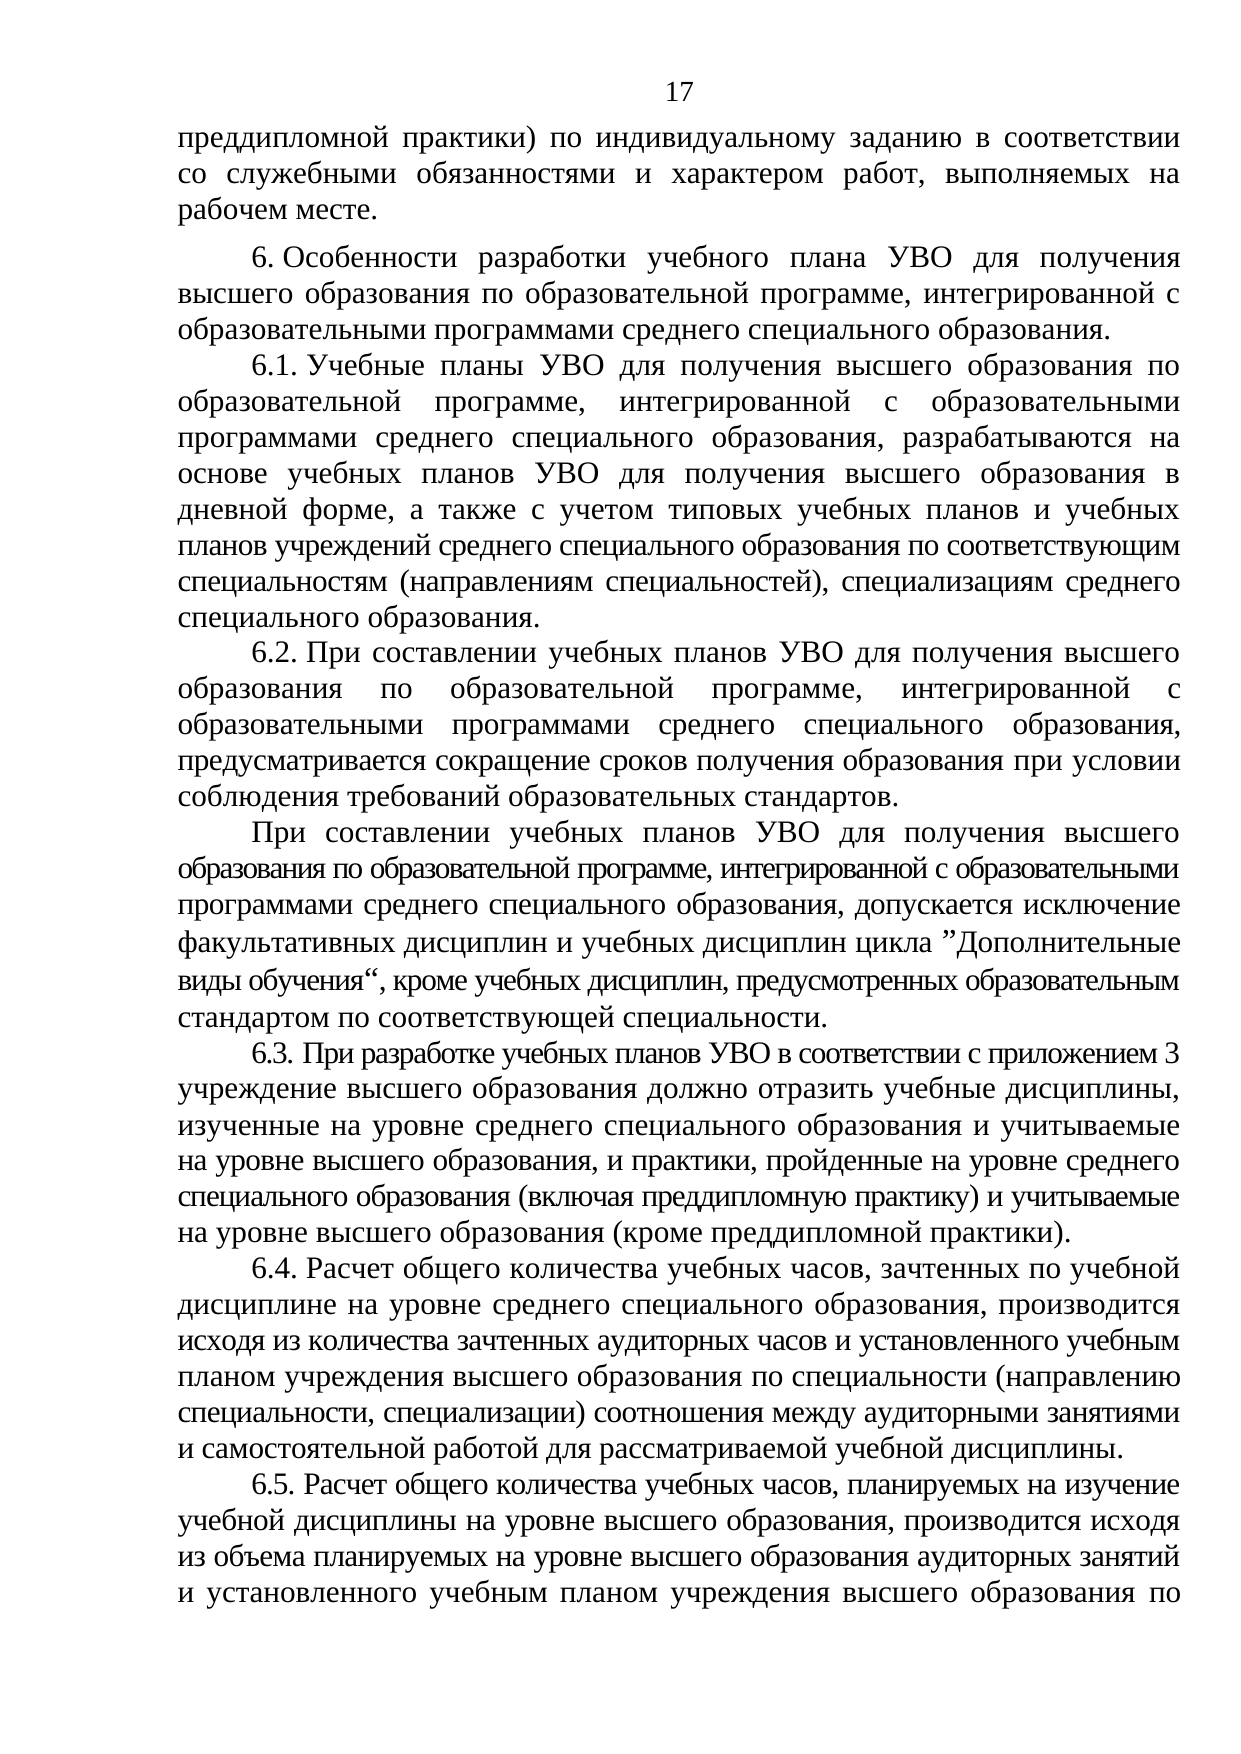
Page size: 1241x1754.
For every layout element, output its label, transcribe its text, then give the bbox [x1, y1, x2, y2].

text 6.2. При составлении учебных планов УВО для получения высшего образования по образовательной программе, интегрированной с образовательными программами среднего специального образования, предусматривается сокращение сроков получения образования при условии соблюдения требований образовательных стандартов. [177, 634, 1181, 813]
text 6. Особенности разработки учебного плана УВО для получения высшего образования по образовательной программе, интегрированной с образовательными программами среднего специального образования. [177, 238, 1181, 346]
text 6.1. Учебные планы УВО для получения высшего образования по образовательной программе, интегрированной с образовательными программами среднего специального образования, разрабатываются на основе учебных планов УВО для получения высшего образования в дневной форме, а также с учетом типовых учебных планов и учебных планов учреждений среднего специального образования по соответствующим специальностям (направлениям специальностей), специализациям среднего специального образования. [177, 346, 1181, 634]
text При составлении учебных планов УВО для получения высшего образования по образовательной программе, интегрированной с образовательными программами среднего специального образования, допускается исключение факультативных дисциплин и учебных дисциплин цикла ”Дополнительные виды обучения“, кроме учебных дисциплин, предусмотренных образовательным стандартом по соответствующей специальности. [177, 813, 1181, 1034]
text 6.3. При разработке учебных планов УВО в соответствии с приложением 3 учреждение высшего образования должно отразить учебные дисциплины, изученные на уровне среднего специального образования и учитываемые на уровне высшего образования, и практики, пройденные на уровне среднего специального образования (включая преддипломную практику) и учитываемые на уровне высшего образования (кроме преддипломной практики). [177, 1034, 1181, 1249]
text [177, 1465, 1181, 1609]
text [177, 118, 1181, 226]
text 6.4. Расчет общего количества учебных часов, зачтенных по учебной дисциплине на уровне среднего специального образования, производится исходя из количества зачтенных аудиторных часов и установленного учебным планом учреждения высшего образования по специальности (направлению специальности, специализации) соотношения между аудиторными занятиями и самостоятельной работой для рассматриваемой учебной дисциплины. [177, 1249, 1181, 1465]
